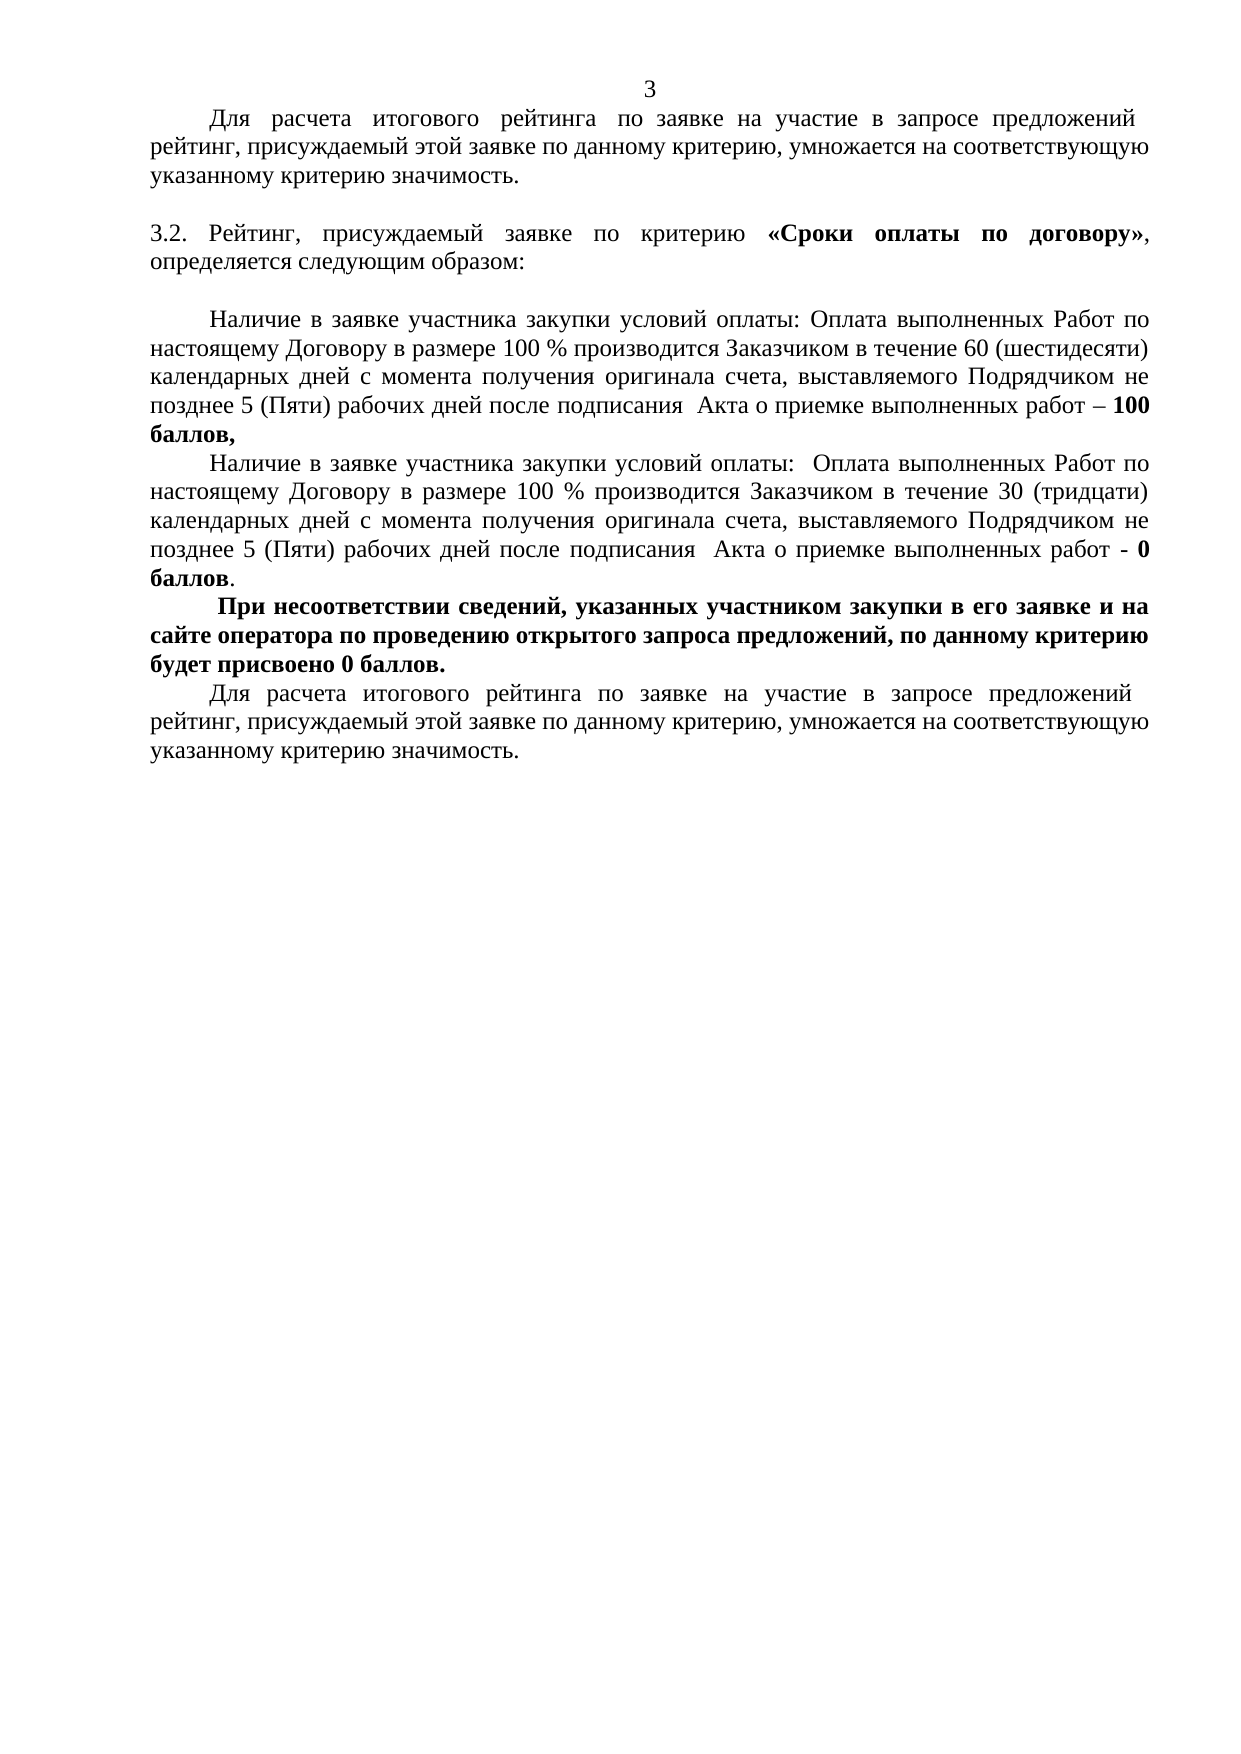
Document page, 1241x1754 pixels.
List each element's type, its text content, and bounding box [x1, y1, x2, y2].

text При несоответствии сведений, указанных участником закупки в его заявке и на сайте оператора по проведению открытого запроса предложений, по данному критерию будет присвоено 0 баллов. [150, 591, 1150, 678]
text Наличие в заявке участника закупки условий оплаты: Оплата выполненных Работ по настоящему Договору в размере 100 % производится Заказчиком в течение 60 (шестидесяти) календарных дней с момента получения оригинала счета, выставляемого Подрядчиком не позднее 5 (Пяти) рабочих дней после подписания Акта о приемке выполненных работ – 100 баллов, [150, 304, 1150, 448]
text 3.2. Рейтинг, присуждаемый заявке по критерию «Сроки оплаты по договору», определяется следующим образом: [150, 218, 1150, 275]
text Для расчета итогового рейтинга по заявке на участие в запросе предложений рейтинг, присуждаемый этой заявке по данному критерию, умножается на соответствующую указанному критерию значимость. [150, 678, 1150, 764]
text Наличие в заявке участника закупки условий оплаты: Оплата выполненных Работ по настоящему Договору в размере 100 % производится Заказчиком в течение 30 (тридцати) календарных дней с момента получения оригинала счета, выставляемого Подрядчиком не позднее 5 (Пяти) рабочих дней после подписания Акта о приемке выполненных работ - 0 баллов. [150, 448, 1150, 591]
text Для расчета итогового рейтинга по заявке на участие в запросе предложений рейтинг, присуждаемый этой заявке по данному критерию, умножается на соответствующую указанному критерию значимость. [150, 103, 1150, 189]
